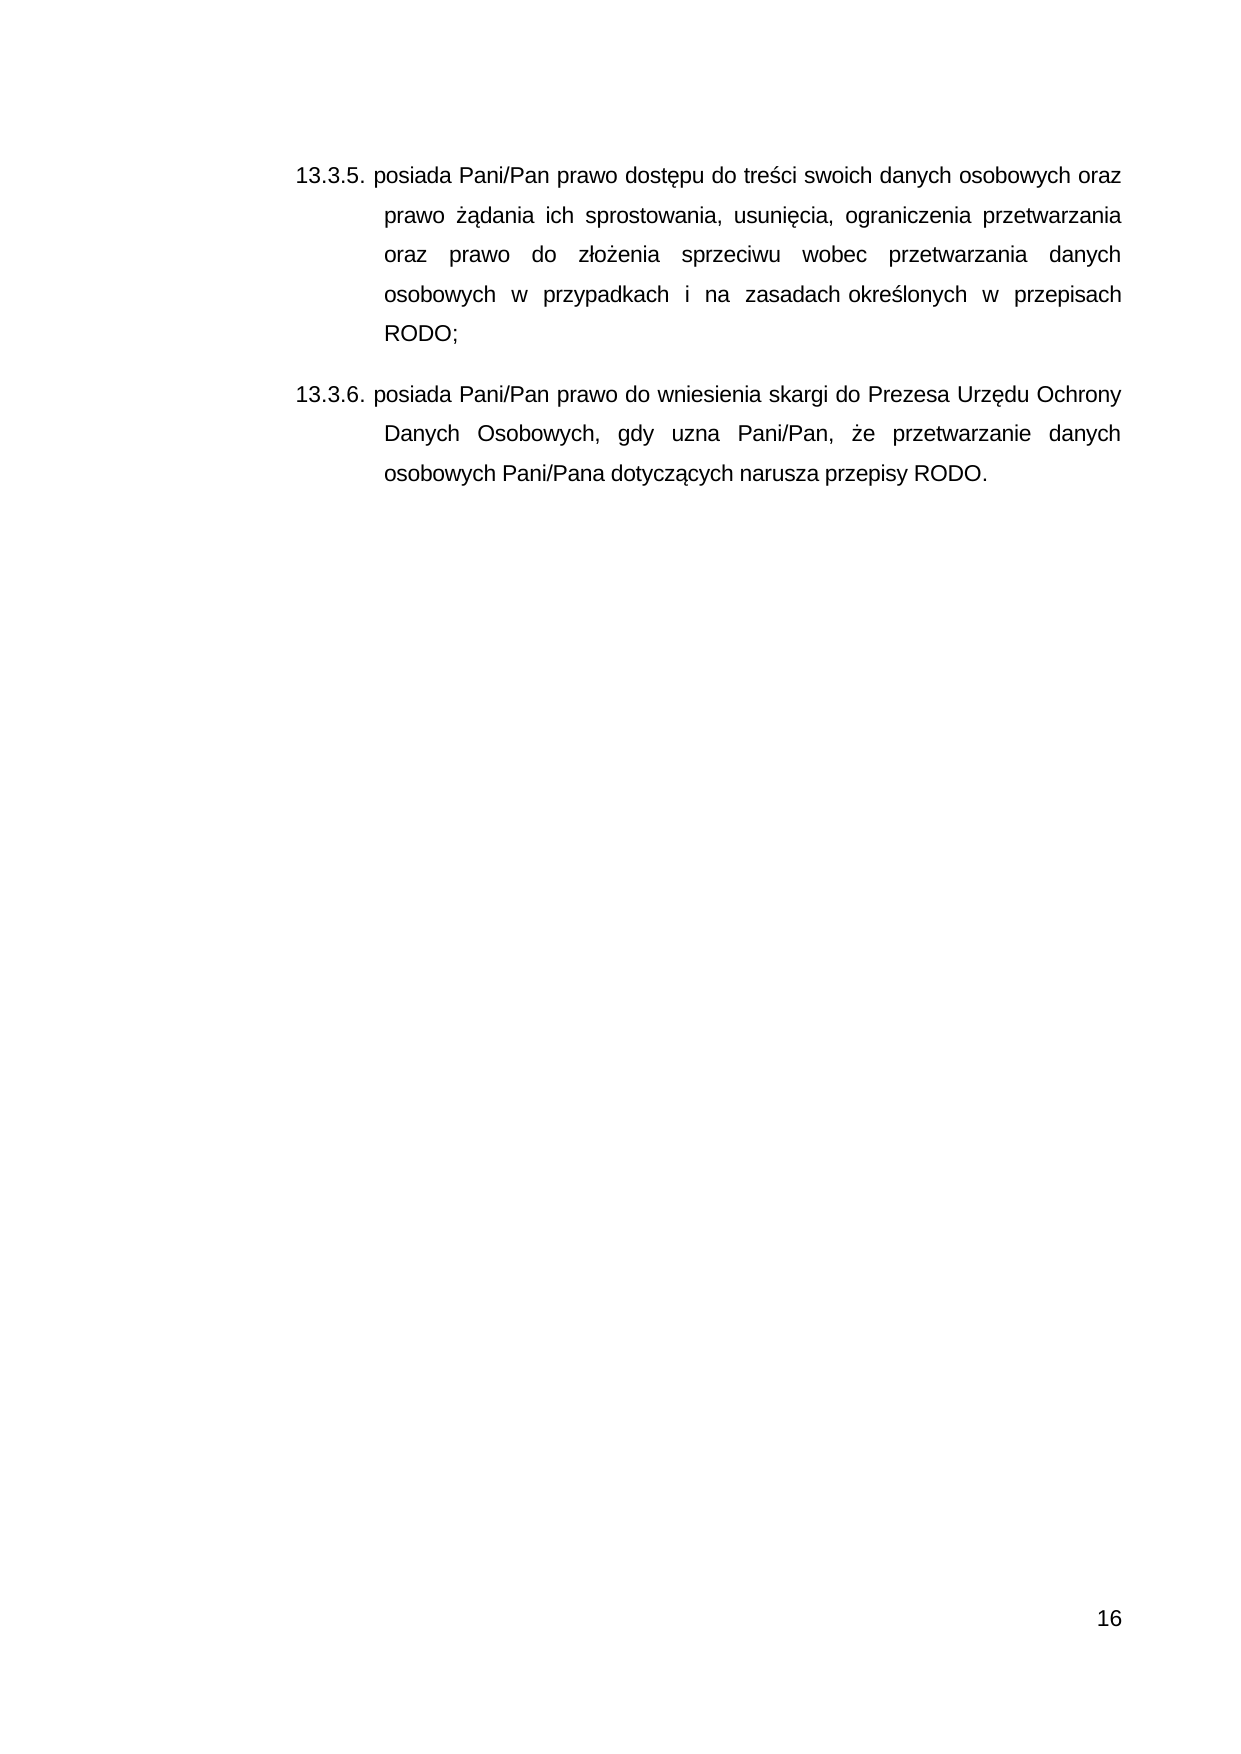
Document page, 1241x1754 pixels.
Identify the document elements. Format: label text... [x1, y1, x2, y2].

text 13.3.6. posiada Pani/Pan prawo do wniesienia skargi do Prezesa Urzędu Ochrony Danych Osobowych, gdy uzna Pani/Pan, że przetwarzanie danych osobowych Pani/Pana dotyczących narusza przepisy RODO. [295, 381, 1122, 486]
text 13.3.5. posiada Pani/Pan prawo dostępu do treści swoich danych osobowych oraz prawo żądania ich sprostowania, usunięcia, ograniczenia przetwarzania oraz prawo do złożenia sprzeciwu wobec przetwarzania danych osobowych w przypadkach i na zasadach określonych w przepisach RODO; [295, 162, 1122, 347]
